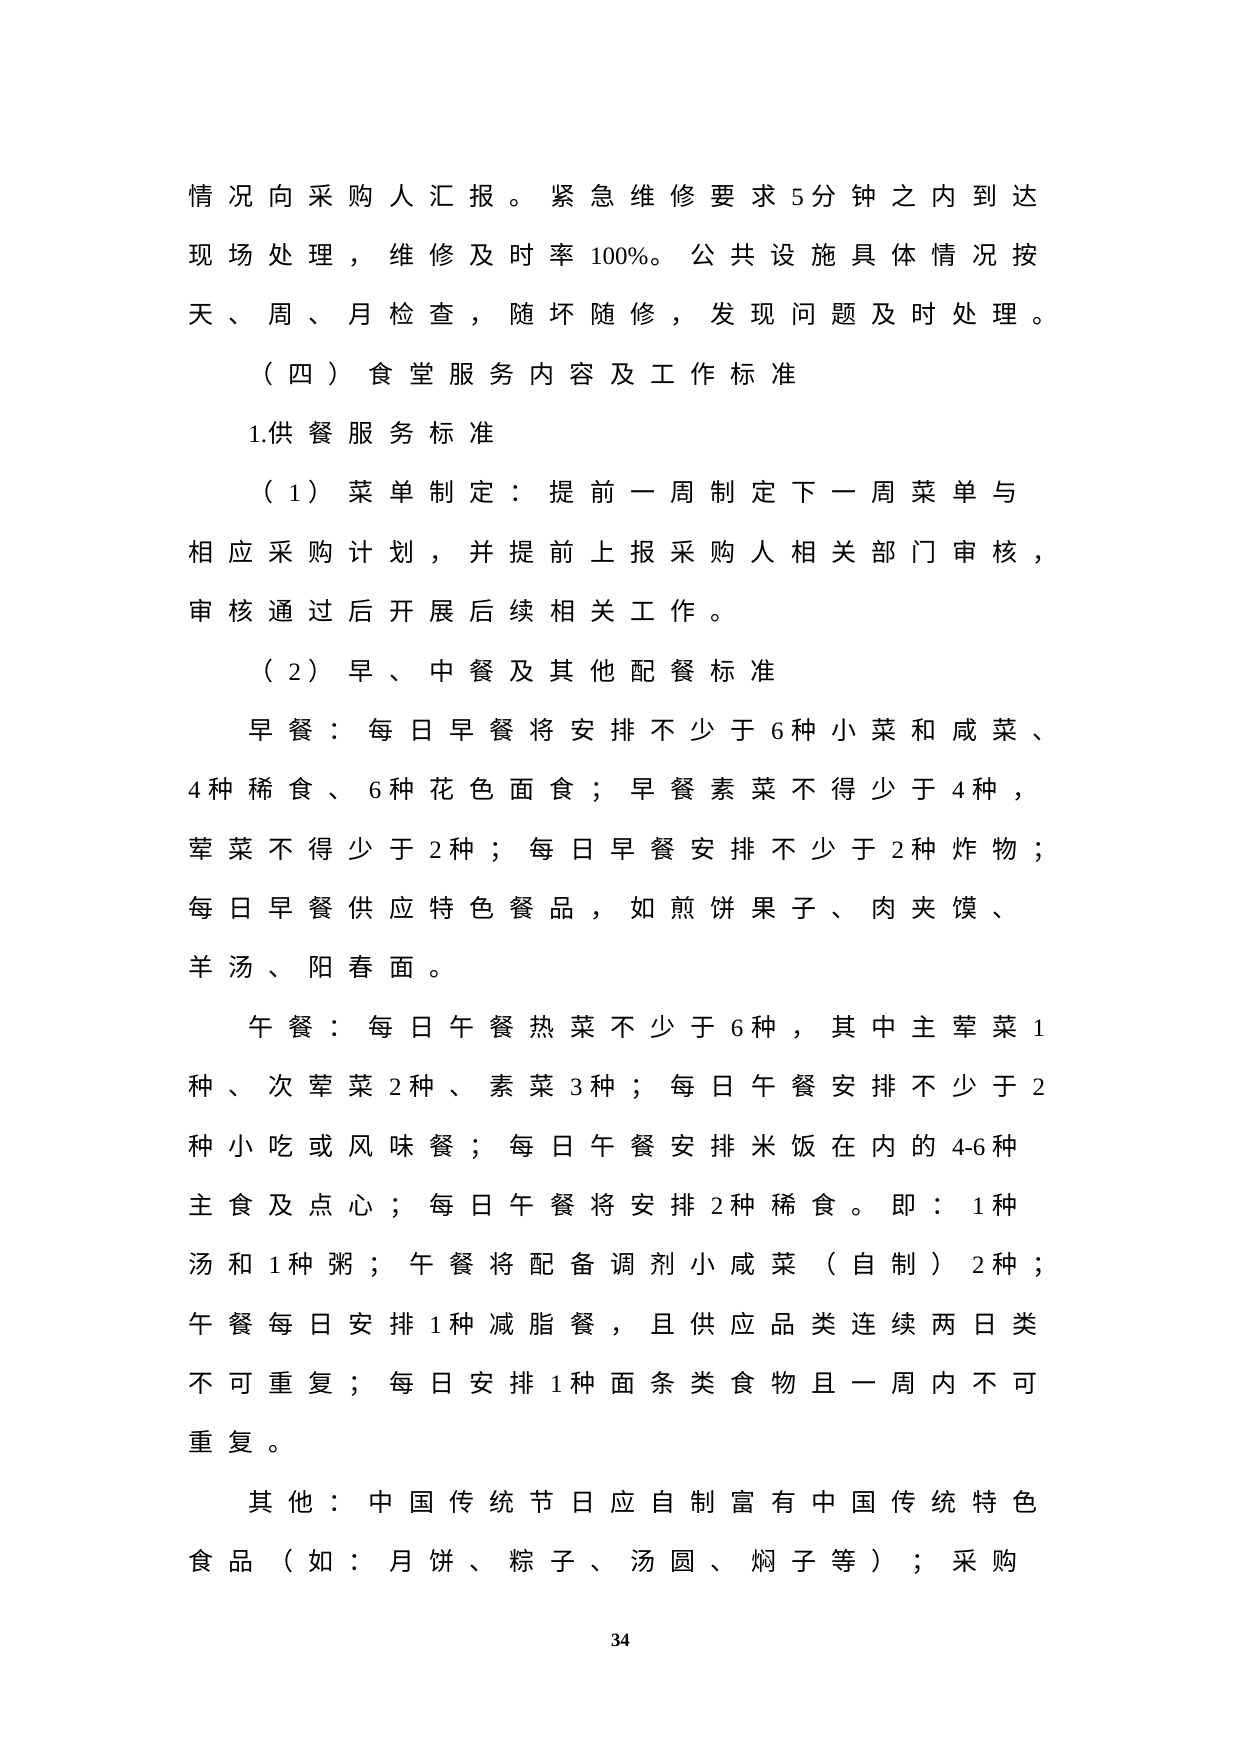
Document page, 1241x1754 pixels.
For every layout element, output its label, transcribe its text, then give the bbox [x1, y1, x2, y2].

text 早餐：每日早餐将安排不少于6种小菜和咸菜、4种稀食、6种花色面食；早餐素菜不得少于4种，荤菜不得少于2种；每日早餐安排不少于2种炸物；每日早餐供应特色餐品，如煎饼果子、肉夹馍、羊汤、阳春面。 [188, 699, 1052, 996]
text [188, 1471, 1052, 1589]
text （四）食堂服务内容及工作标准 [188, 343, 1052, 402]
text 1.供餐服务标准 [188, 402, 1052, 461]
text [188, 164, 1052, 343]
text 午餐：每日午餐热菜不少于6种，其中主荤菜1种、次荤菜2种、素菜3种；每日午餐安排不少于2种小吃或风味餐；每日午餐安排米饭在内的4-6种主食及点心；每日午餐将安排2种稀食。即：1种汤和1种粥；午餐将配备调剂小咸菜（自制）2种；午餐每日安排1种减脂餐，且供应品类连续两日类不可重复；每日安排1种面条类食物且一周内不可重复。 [188, 996, 1052, 1471]
text （2）早、中餐及其他配餐标准 [188, 639, 1052, 699]
text （1）菜单制定：提前一周制定下一周菜单与相应采购计划，并提前上报采购人相关部门审核，审核通过后开展后续相关工作。 [188, 461, 1052, 639]
